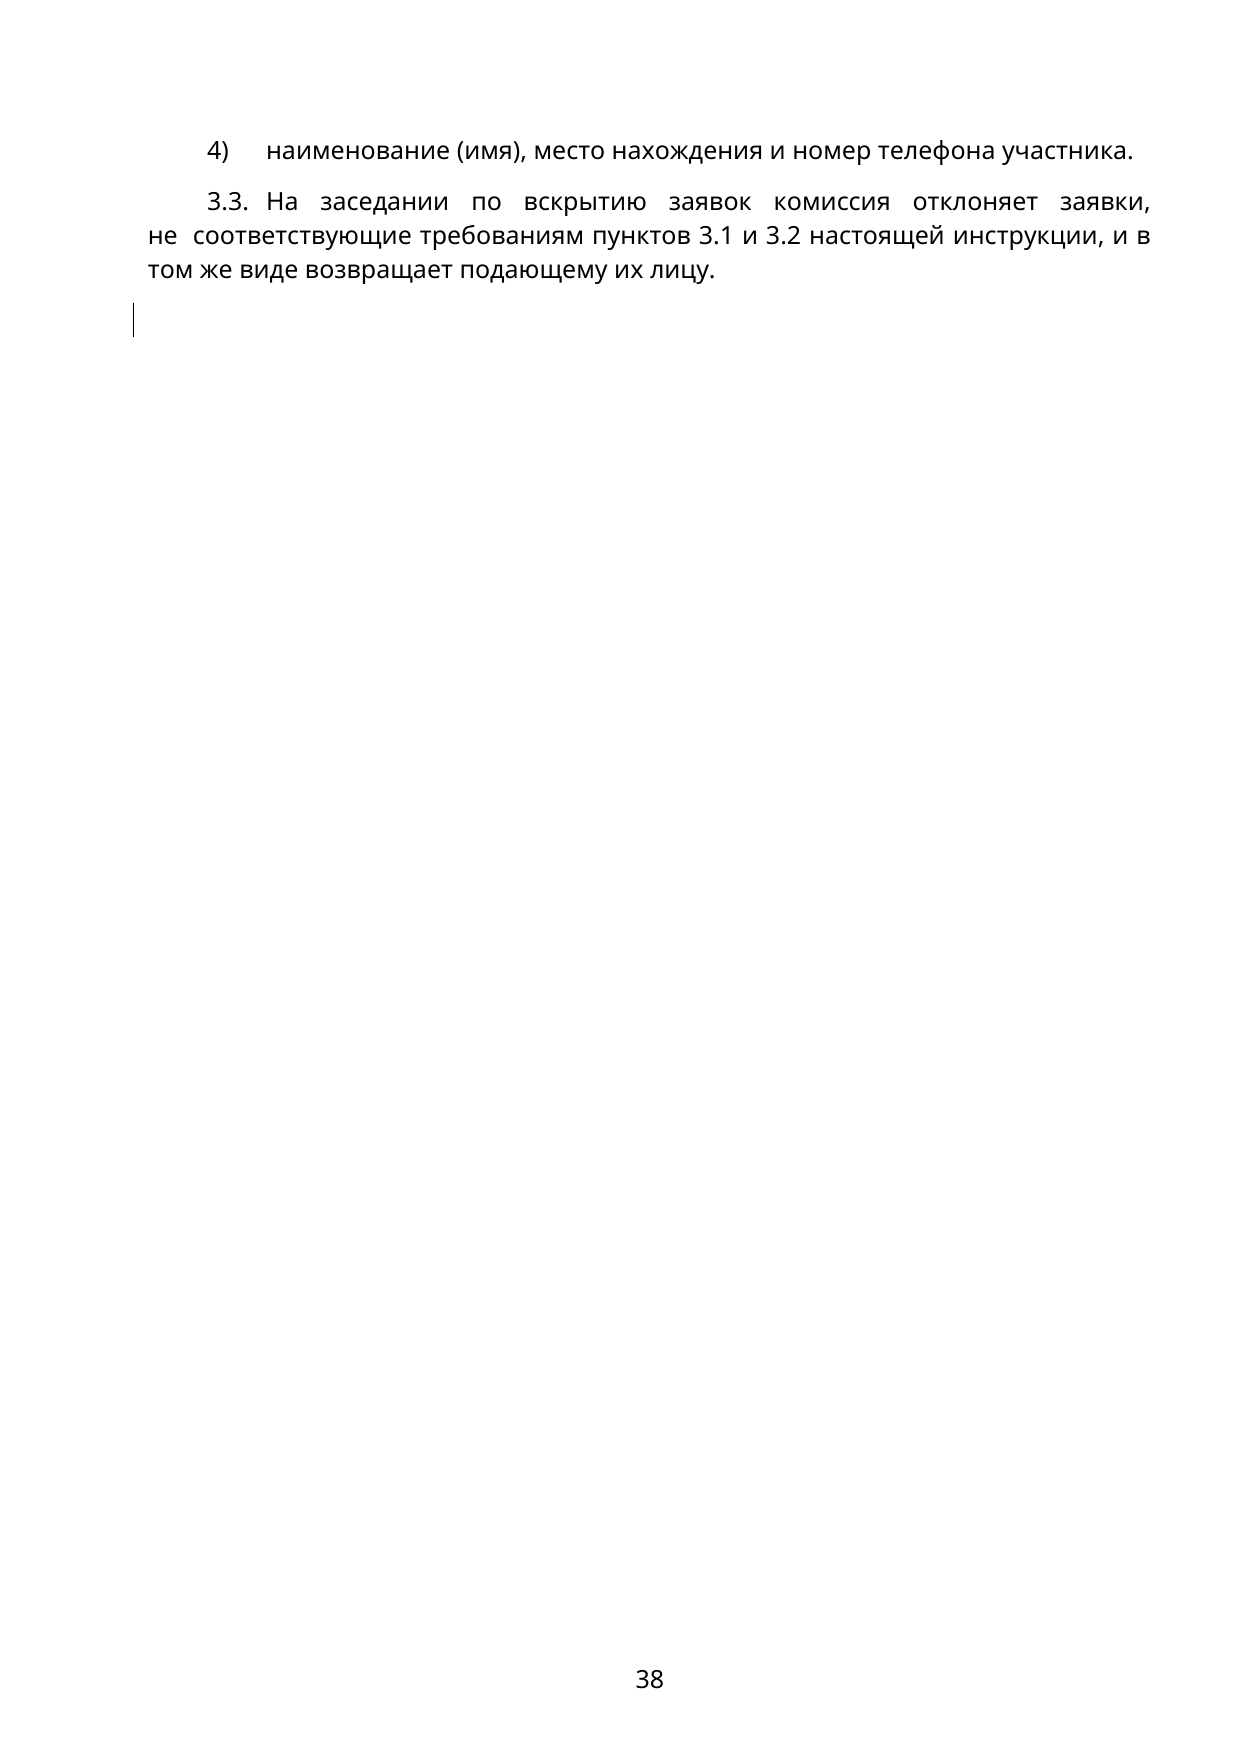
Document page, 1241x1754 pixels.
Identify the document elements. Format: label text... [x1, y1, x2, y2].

text 3.3. На заседании по вскрытию заявок комиссия отклоняет заявки, не соответствующие требованиям пунктов 3.1 и 3.2 настоящей инструкции, и в том же виде возвращает подающему их лицу. [148, 184, 1152, 286]
text 4) наименование (имя), место нахождения и номер телефона участника. [148, 133, 1152, 167]
